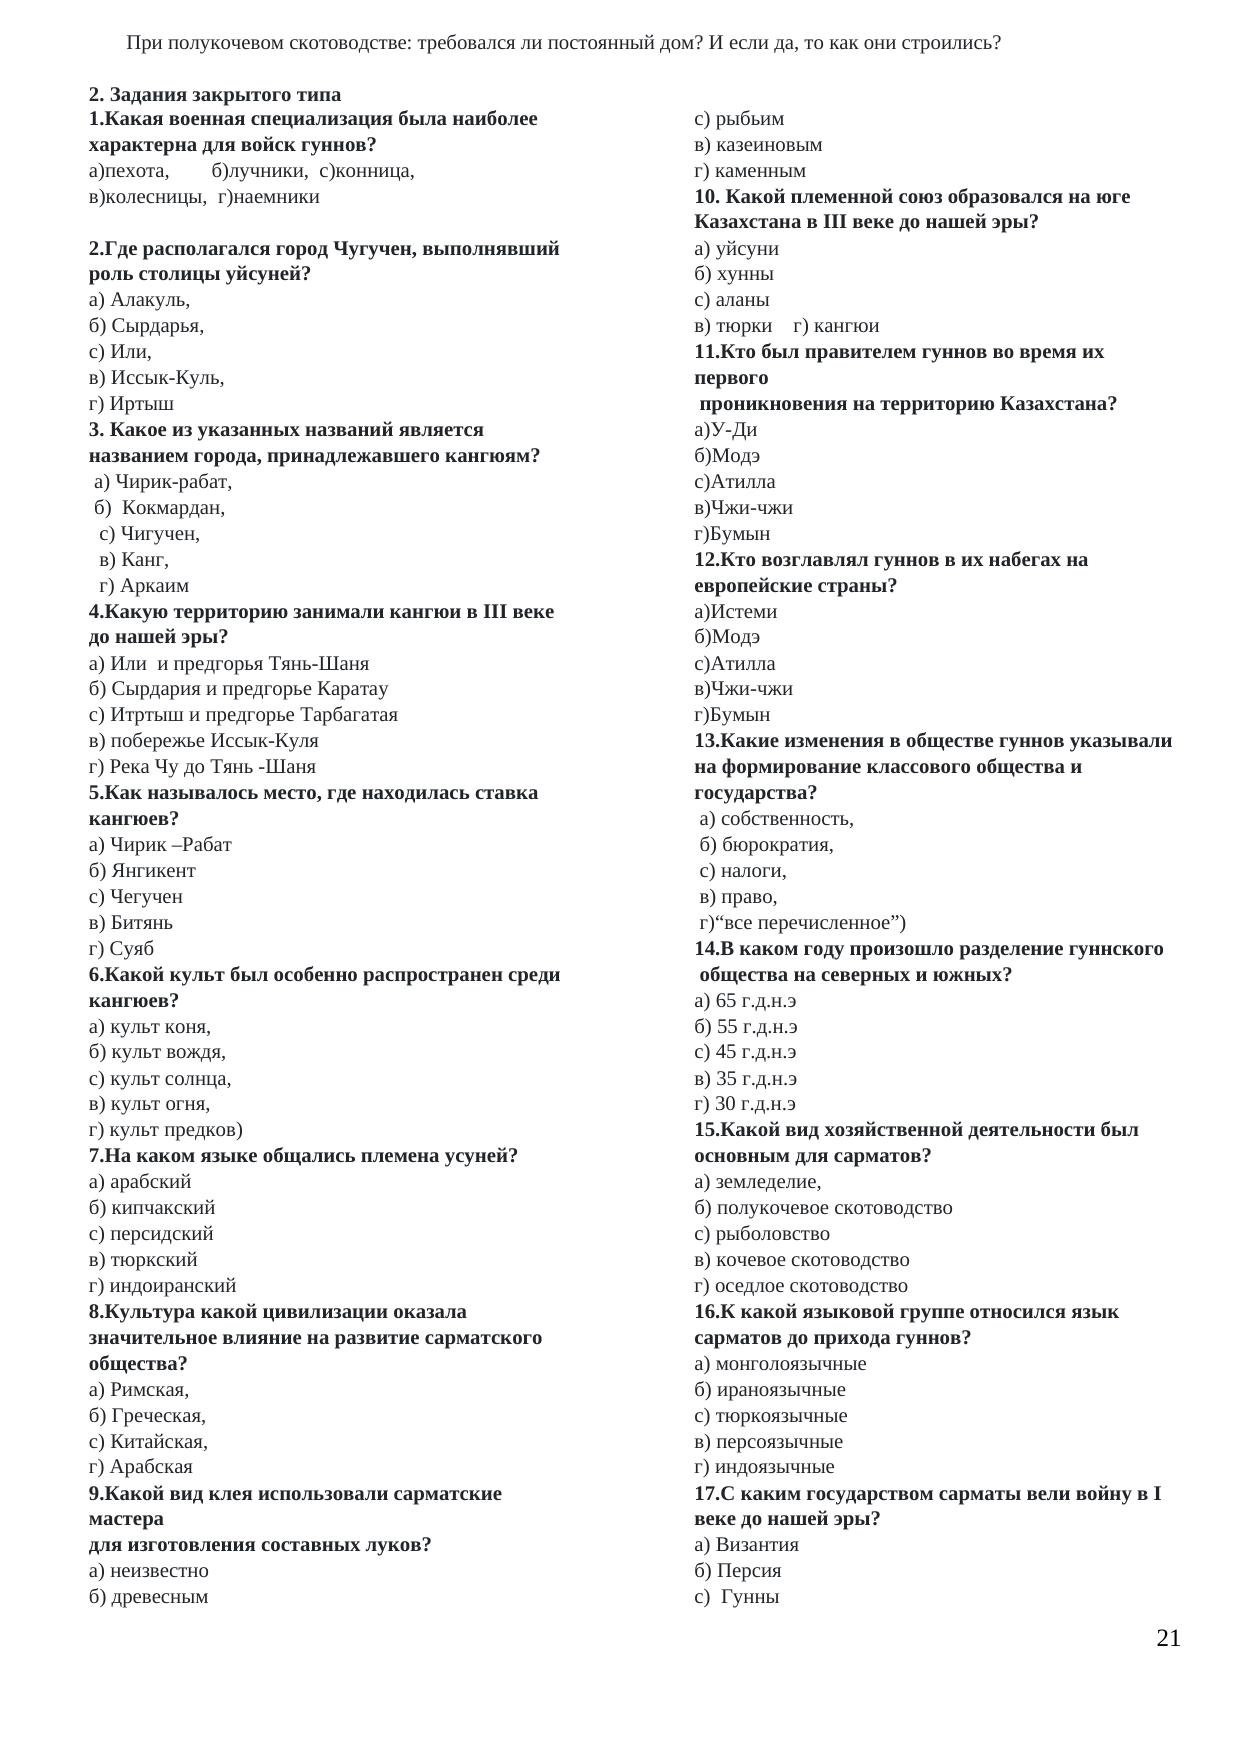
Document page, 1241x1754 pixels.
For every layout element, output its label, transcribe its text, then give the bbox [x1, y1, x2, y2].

text 14.В каком году произошло разделение гуннского [694, 936, 1181, 960]
text 7.На каком языке общались племена усуней? [89, 1143, 576, 1167]
text г) Иртыш [89, 391, 576, 415]
text в) Битянь [89, 910, 576, 934]
text с) Чегучен [89, 884, 576, 908]
text а) 65 г.д.н.э [694, 988, 1181, 1012]
text общества на северных и южных? [694, 962, 1181, 986]
text с) рыболовство [694, 1221, 1181, 1245]
text б) кипчакский [89, 1195, 576, 1219]
text в)колесницы, г)наемники [89, 183, 576, 208]
text характерна для войск гуннов? [89, 132, 576, 156]
text а)У-Ди [694, 417, 1181, 441]
text с) налоги, [694, 858, 1181, 882]
text б) Персия [694, 1558, 1181, 1582]
text 17.С каким государством сарматы вели войну в I веке до нашей эры? [694, 1480, 1181, 1530]
text с) Чигучен, [89, 521, 576, 545]
text в) 35 г.д.н.э [694, 1065, 1181, 1089]
text а) культ коня, [89, 1013, 576, 1038]
text б) бюрократия, [694, 832, 1181, 856]
text б) хунны [694, 261, 1181, 285]
text а) неизвестно [89, 1558, 576, 1582]
text в) право, [694, 884, 1181, 908]
text а)Истеми [694, 598, 1181, 623]
text а) Чирик –Рабат [89, 832, 576, 856]
text в) Иссык-Куль, [89, 365, 576, 389]
text 15.Какой вид хозяйственной деятельности был основным для сарматов? [694, 1117, 1181, 1167]
text с) Или, [89, 339, 576, 363]
text г) Аркаим [89, 573, 576, 597]
text 2. Задания закрытого типа [89, 82, 1181, 106]
text с) тюркоязычные [694, 1403, 1181, 1427]
text с)Атилла [694, 469, 1181, 493]
text б) древесным [89, 1584, 576, 1608]
text б)Модэ [694, 624, 1181, 648]
text г)“все перечисленное”) [694, 910, 1181, 934]
text б) полукочевое скотоводство [694, 1195, 1181, 1219]
text г) культ предков) [89, 1117, 576, 1141]
text 12.Кто возглавлял гуннов в их набегах на европейские страны? [694, 547, 1181, 597]
text б) 55 г.д.н.э [694, 1013, 1181, 1038]
text 10. Какой племенной союз образовался на юге Казахстана в III веке до нашей эры? [694, 183, 1181, 233]
text для изготовления составных луков? [89, 1532, 576, 1556]
text проникновения на территорию Казахстана? [694, 391, 1181, 415]
text г) каменным [694, 158, 1181, 182]
text с) персидский [89, 1221, 576, 1245]
text 1.Какая военная специализация была наиболее [89, 106, 576, 130]
text б)Модэ [694, 443, 1181, 467]
text с) аланы [694, 287, 1181, 311]
text с) 45 г.д.н.э [694, 1039, 1181, 1063]
text а) Римская, [89, 1377, 576, 1401]
text в)Чжи-чжи [694, 495, 1181, 519]
text а) земледелие, [694, 1169, 1181, 1193]
text с) Китайская, [89, 1428, 576, 1453]
text с) Гунны [694, 1584, 1181, 1608]
text а) монголоязычные [694, 1351, 1181, 1375]
text г)Бумын [694, 702, 1181, 726]
text 3. Какое из указанных названий является названием города, принадлежавшего кангюям? [89, 417, 576, 467]
text 16.К какой языковой группе относился язык сарматов до прихода гуннов? [694, 1299, 1181, 1349]
text б) Кокмардан, [89, 495, 576, 519]
text а) Алакуль, [89, 287, 576, 311]
text а) Или и предгорья Тянь-Шаня [89, 650, 576, 674]
text 8.Культура какой цивилизации оказала значительное влияние на развитие сарматского общества? [89, 1299, 576, 1375]
text б) ираноязычные [694, 1377, 1181, 1401]
text г)Бумын [694, 521, 1181, 545]
text а) арабский [89, 1169, 576, 1193]
text г) Река Чу до Тянь -Шаня [89, 754, 576, 778]
text в) кочевое скотоводство [694, 1247, 1181, 1271]
text с) рыбьим [694, 106, 1181, 130]
text 6.Какой культ был особенно распространен среди кангюев? [89, 962, 576, 1012]
text а) Чирик-рабат, [89, 469, 576, 493]
text а) Византия [694, 1532, 1181, 1556]
text в) персоязычные [694, 1428, 1181, 1453]
text 11.Кто был правителем гуннов во время их первого [694, 339, 1181, 389]
text б) культ вождя, [89, 1039, 576, 1063]
text г) 30 г.д.н.э [694, 1091, 1181, 1115]
text б) Сырдария и предгорье Каратау [89, 676, 576, 700]
text б) Янгикент [89, 858, 576, 882]
text 13.Какие изменения в обществе гуннов указывали на формирование классового общества и государства? [694, 728, 1181, 804]
text г) оседлое скотоводство [694, 1273, 1181, 1297]
text а) уйсуни [694, 235, 1181, 259]
text в) Канг, [89, 547, 576, 571]
text г) индоиранский [89, 1273, 576, 1297]
text в) тюркский [89, 1247, 576, 1271]
text с)Атилла [694, 650, 1181, 674]
text б) Сырдарья, [89, 313, 576, 337]
text 4.Какую территорию занимали кангюи в III веке до нашей эры? [89, 598, 576, 648]
text с) культ солнца, [89, 1065, 576, 1089]
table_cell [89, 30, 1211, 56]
text в) побережье Иссык-Куля [89, 728, 576, 752]
text в) тюрки г) кангюи [694, 313, 1181, 337]
text 2.Где располагался город Чугучен, выполнявший роль столицы уйсуней? [89, 235, 576, 285]
text г) Суяб [89, 936, 576, 960]
text г) Арабская [89, 1454, 576, 1478]
text а)пехота, б)лучники, с)конница, [89, 158, 576, 182]
text с) Итртыш и предгорье Тарбагатая [89, 702, 576, 726]
text б) Греческая, [89, 1403, 576, 1427]
text в) культ огня, [89, 1091, 576, 1115]
text 9.Какой вид клея использовали сарматские мастера [89, 1480, 576, 1530]
text в) казеиновым [694, 132, 1181, 156]
text а) собственность, [694, 806, 1181, 830]
text в)Чжи-чжи [694, 676, 1181, 700]
text г) индоязычные [694, 1454, 1181, 1478]
text 5.Как называлось место, где находилась ставка кангюев? [89, 780, 576, 830]
